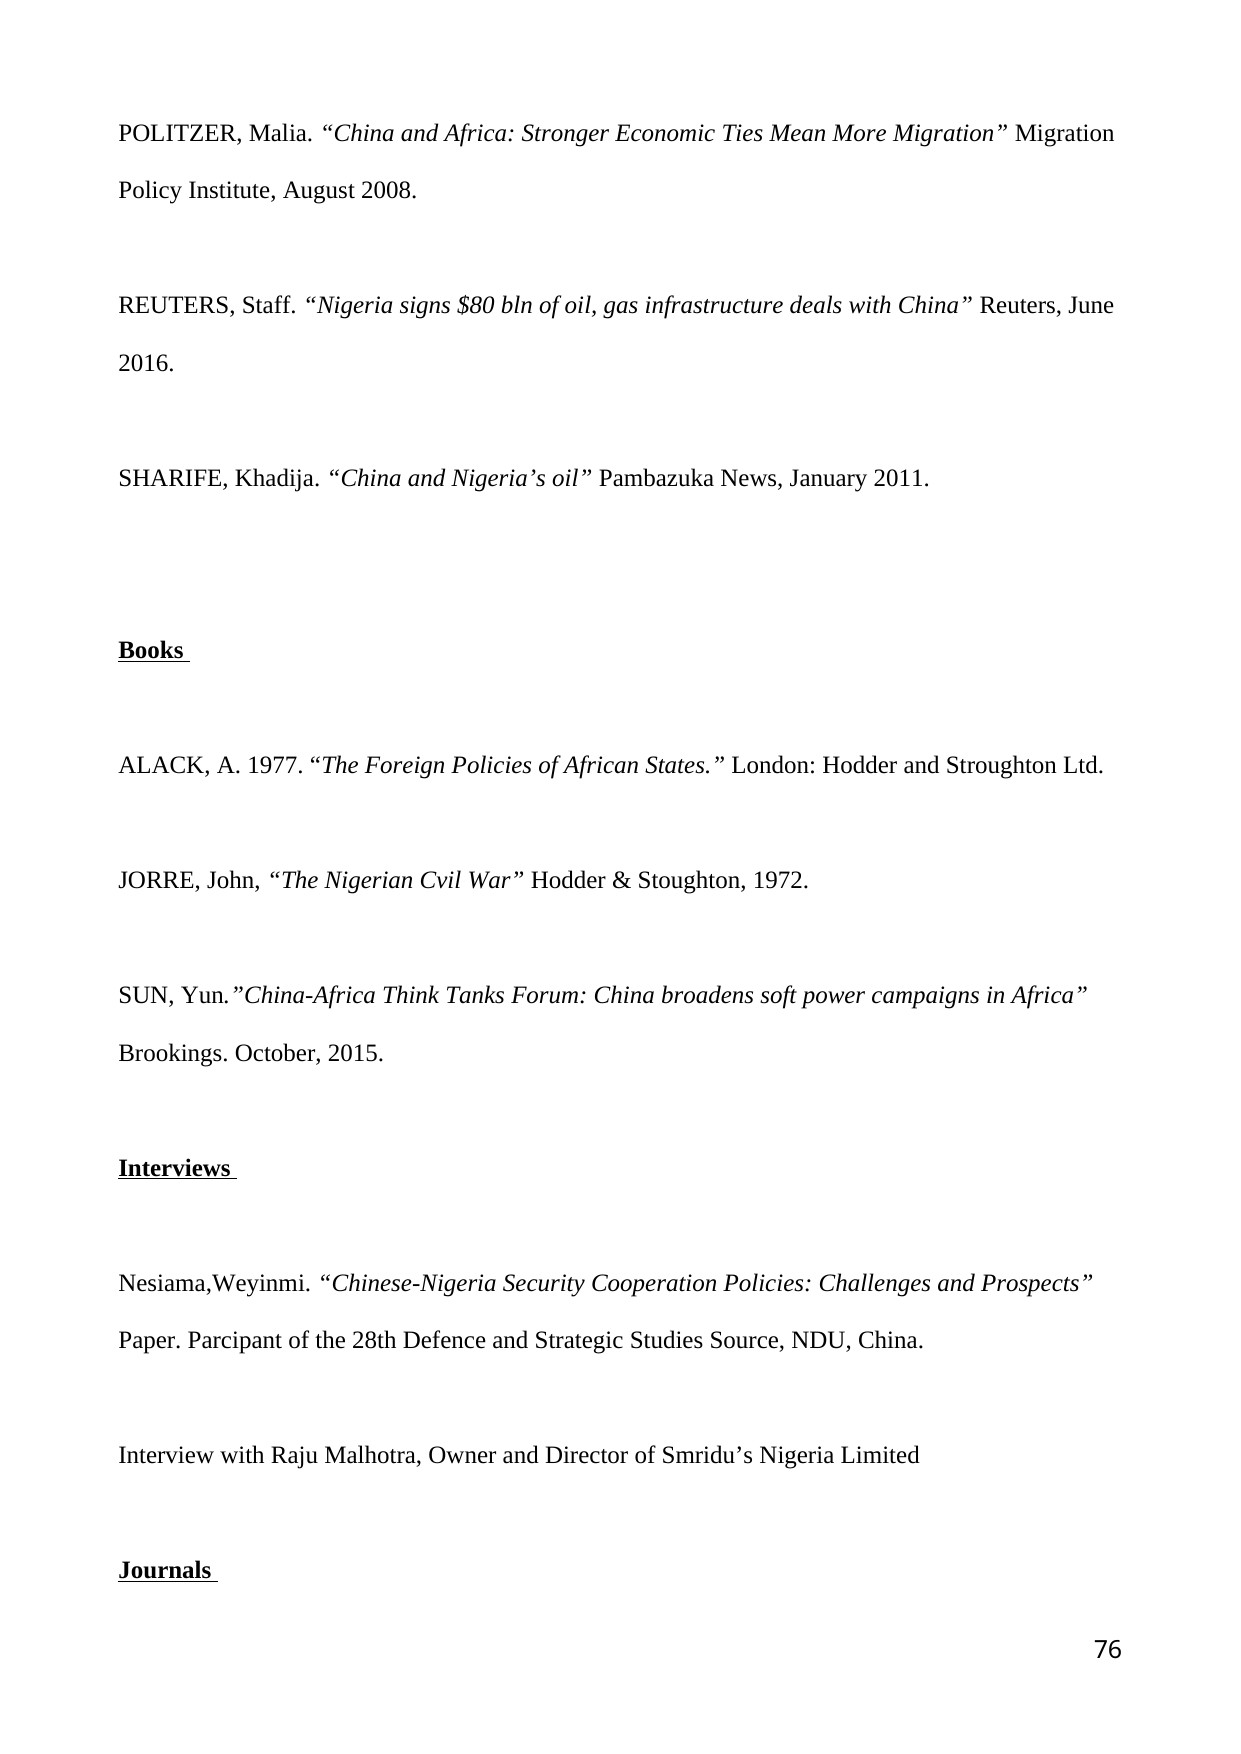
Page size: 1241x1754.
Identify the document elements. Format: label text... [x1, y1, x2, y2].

text SHARIFE, Khadija. “China and Nigeria’s oil” Pambazuka News, January 2011. [118, 463, 1122, 492]
text POLITZER, Malia. “China and Africa: Stronger Economic Ties Mean More Migration” Migration Policy Institute, August 2008. [118, 118, 1122, 204]
text Journals [118, 1556, 1122, 1584]
text JORRE, John, “The Nigerian Cvil War” Hodder & Stoughton, 1972. [118, 866, 1122, 894]
text Books [118, 636, 1122, 664]
text SUN, Yun.”China-Africa Think Tanks Forum: China broadens soft power campaigns in Africa” Brookings. October, 2015. [118, 981, 1122, 1067]
text Interview with Raju Malhotra, Owner and Director of Smridu’s Nigeria Limited [118, 1441, 1122, 1469]
text Interviews [118, 1153, 1122, 1182]
text REUTERS, Staff. “Nigeria signs $80 bln of oil, gas infrastructure deals with China” Reuters, June 2016. [118, 291, 1122, 377]
text Nesiama,Weyinmi. “Chinese-Nigeria Security Cooperation Policies: Challenges and Prospects” Paper. Parcipant of the 28th Defence and Strategic Studies Source, NDU, China. [118, 1268, 1122, 1354]
text ALACK, A. 1977. “The Foreign Policies of African States.” London: Hodder and Stroughton Ltd. [118, 751, 1122, 779]
